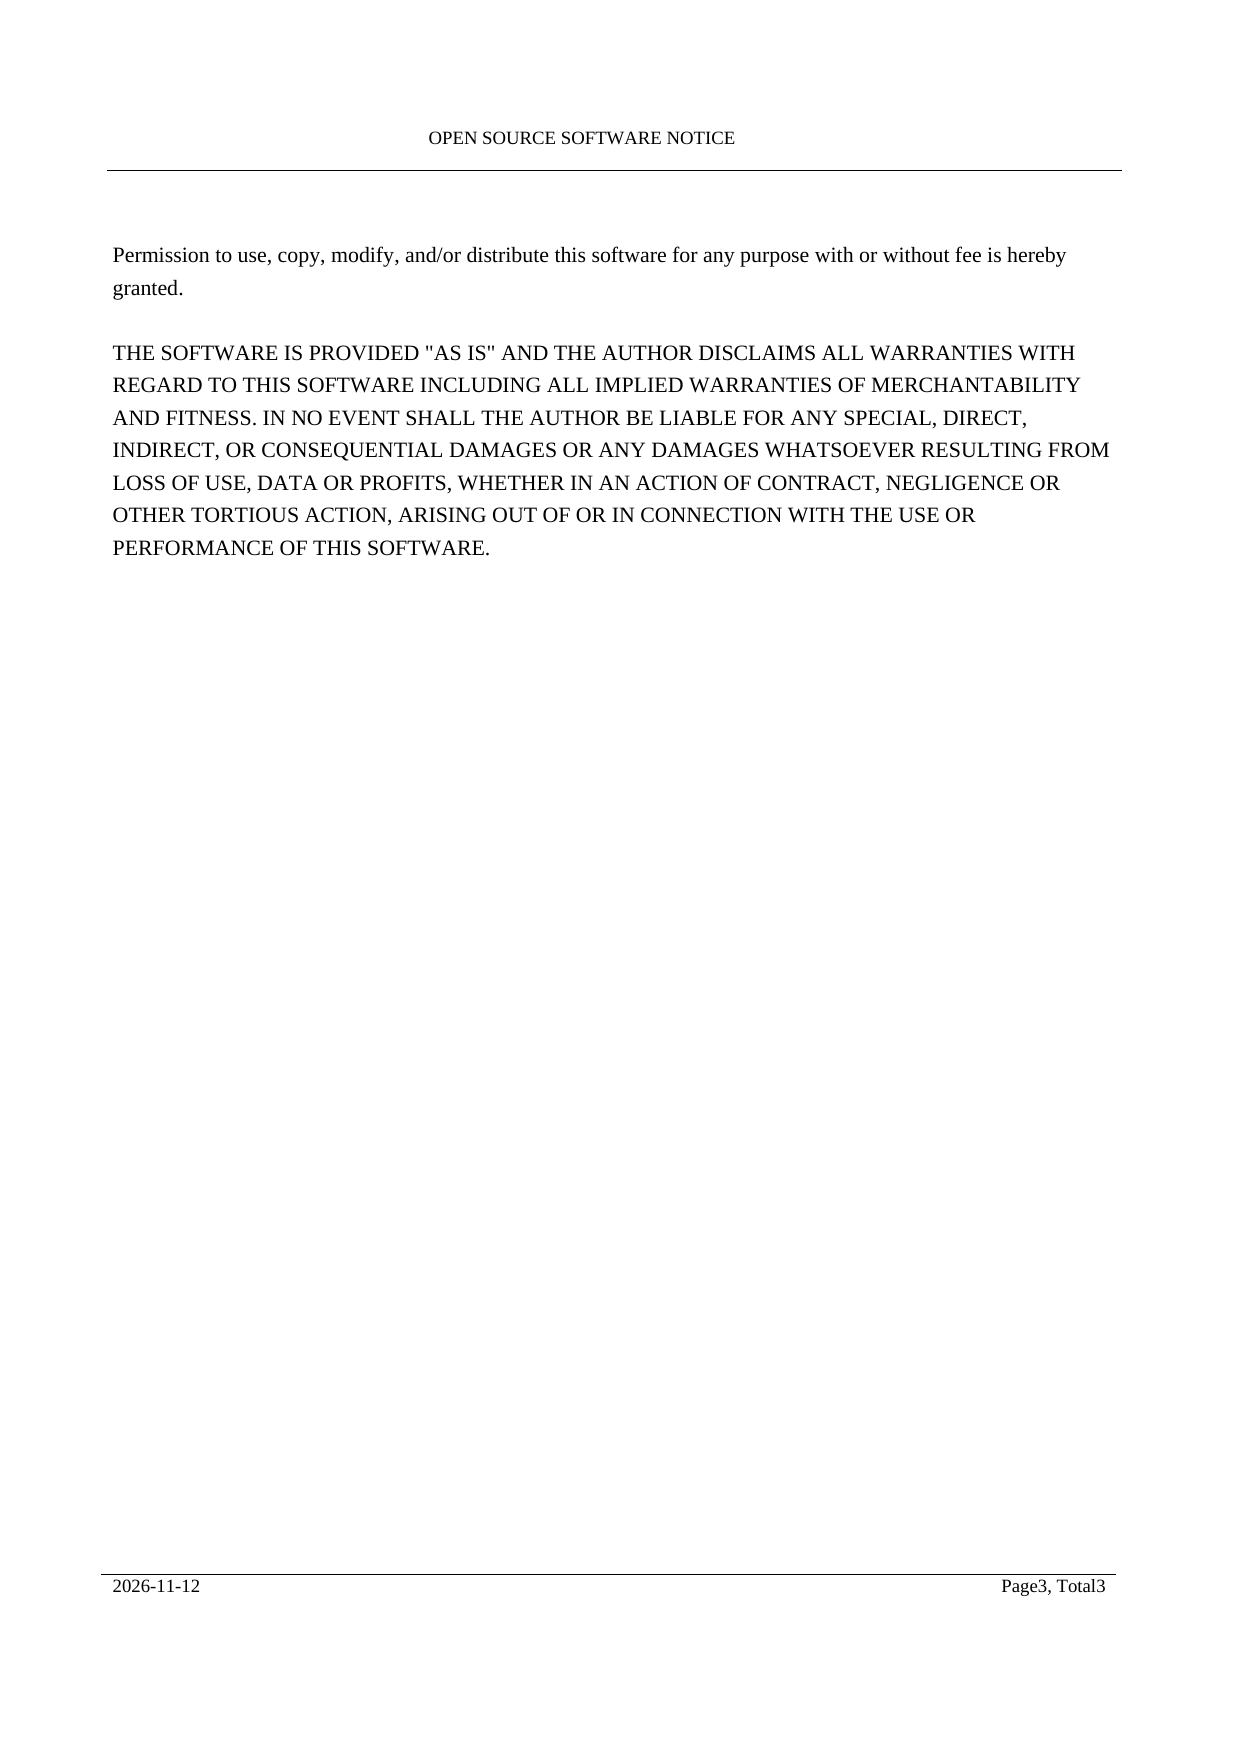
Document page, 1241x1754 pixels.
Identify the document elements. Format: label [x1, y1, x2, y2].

text [112, 206, 1128, 596]
